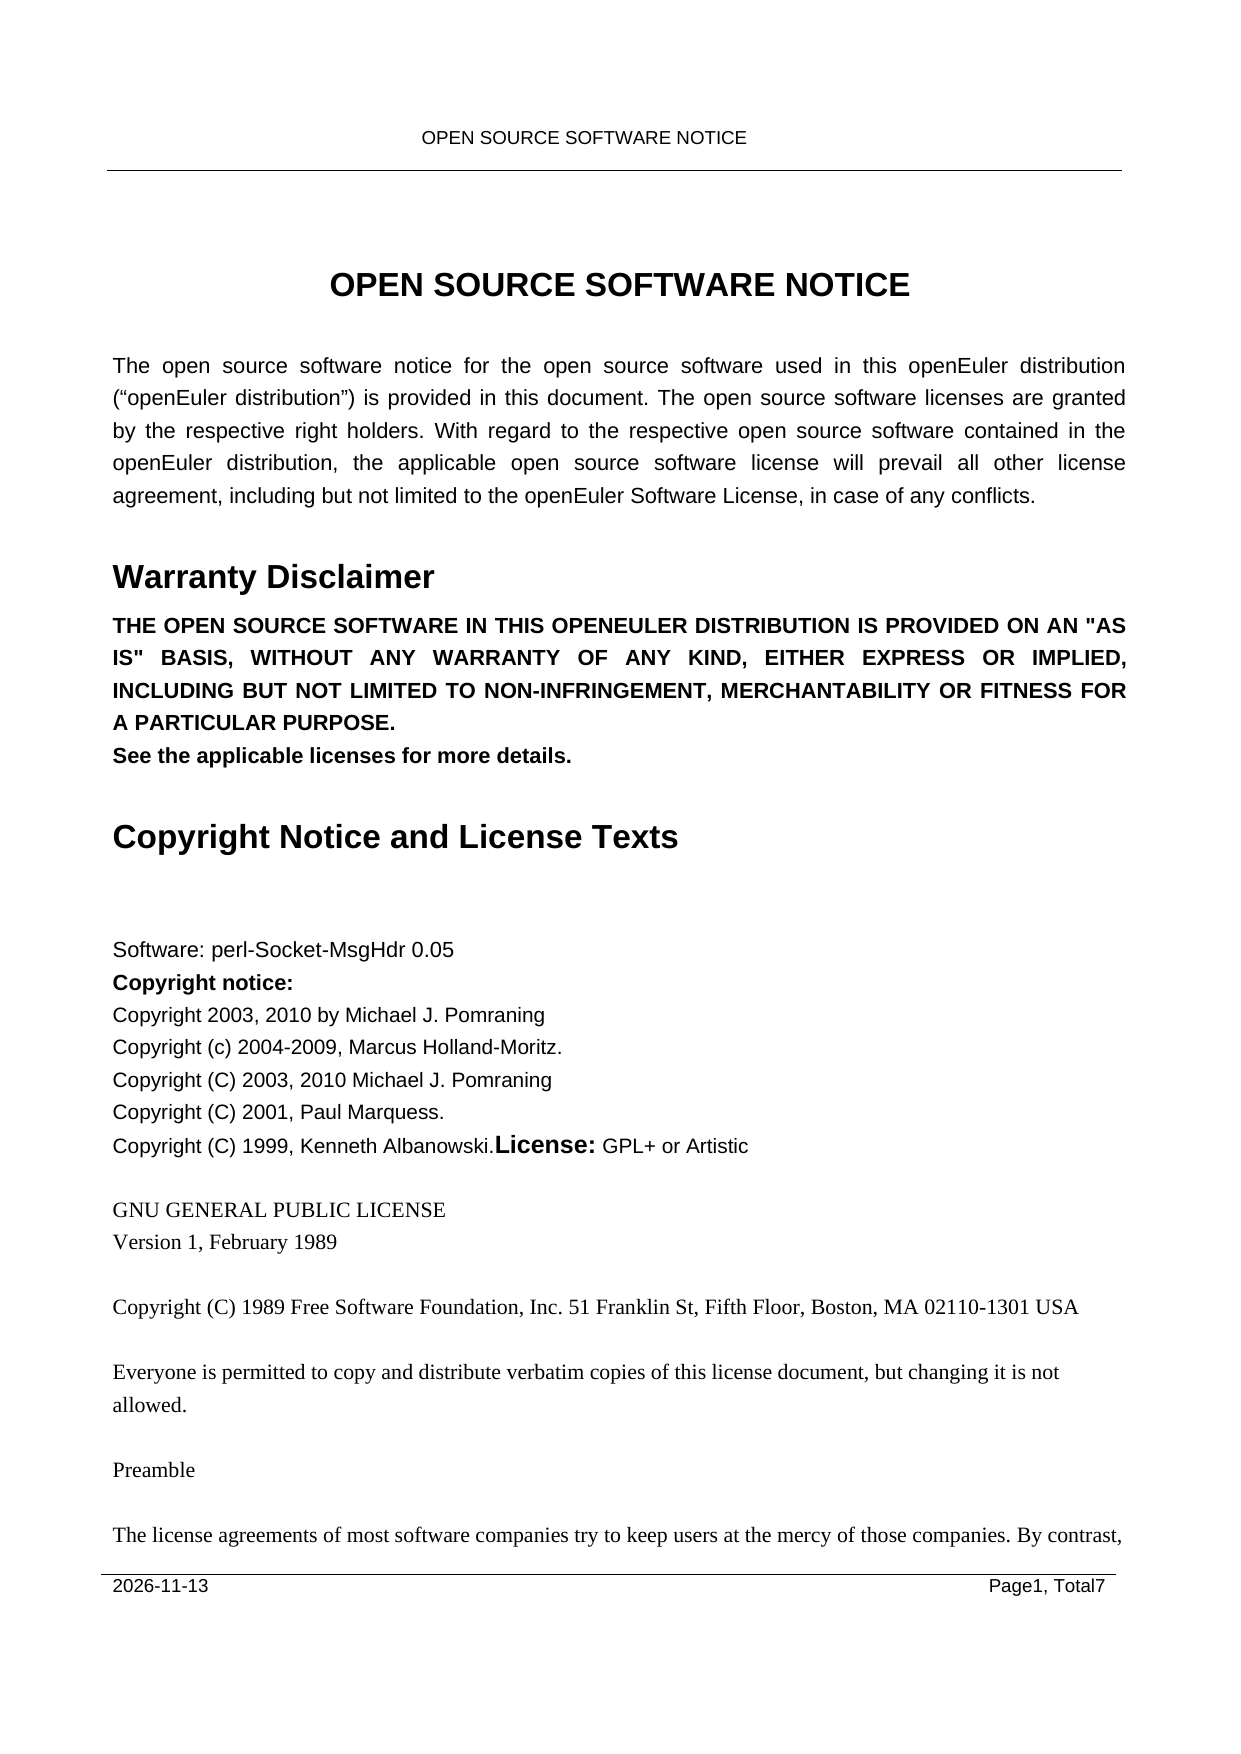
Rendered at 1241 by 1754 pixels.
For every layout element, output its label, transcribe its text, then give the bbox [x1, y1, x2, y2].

text Copyright Notice and License Texts [112, 804, 1128, 869]
text Copyright (c) 2004-2009, Marcus Holland-Moritz. [112, 1031, 1128, 1063]
text OPEN SOURCE SOFTWARE NOTICE [112, 251, 1128, 316]
text Copyright (C) 2001, Paul Marquess. [112, 1096, 1128, 1128]
text Software: perl-Socket-MsgHdr 0.05 [112, 933, 1128, 966]
text Copyright (C) 2003, 2010 Michael J. Pomraning [112, 1063, 1128, 1096]
text Warranty Disclaimer [112, 544, 1128, 609]
text The open source software notice for the open source software used in this openEuler distribution (“openEuler distribution”) is provided in this document. The open source software licenses are granted by the respective right holders. With regard to the respective open source software contained in the openEuler distribution, the applicable open source software license will prevail all other license agreement, including but not limited to the openEuler Software License, in case of any conflicts. [112, 349, 1128, 511]
text Copyright 2003, 2010 by Michael J. Pomraning [112, 998, 1128, 1031]
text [112, 1128, 1128, 1551]
text THE OPEN SOURCE SOFTWARE IN THIS OPENEULER DISTRIBUTION IS PROVIDED ON AN "AS IS" BASIS, WITHOUT ANY WARRANTY OF ANY KIND, EITHER EXPRESS OR IMPLIED, INCLUDING BUT NOT LIMITED TO NON-INFRINGEMENT, MERCHANTABILITY OR FITNESS FOR A PARTICULAR PURPOSE. See the applicable licenses for more details. [112, 609, 1128, 771]
text Copyright notice: [112, 966, 1128, 998]
